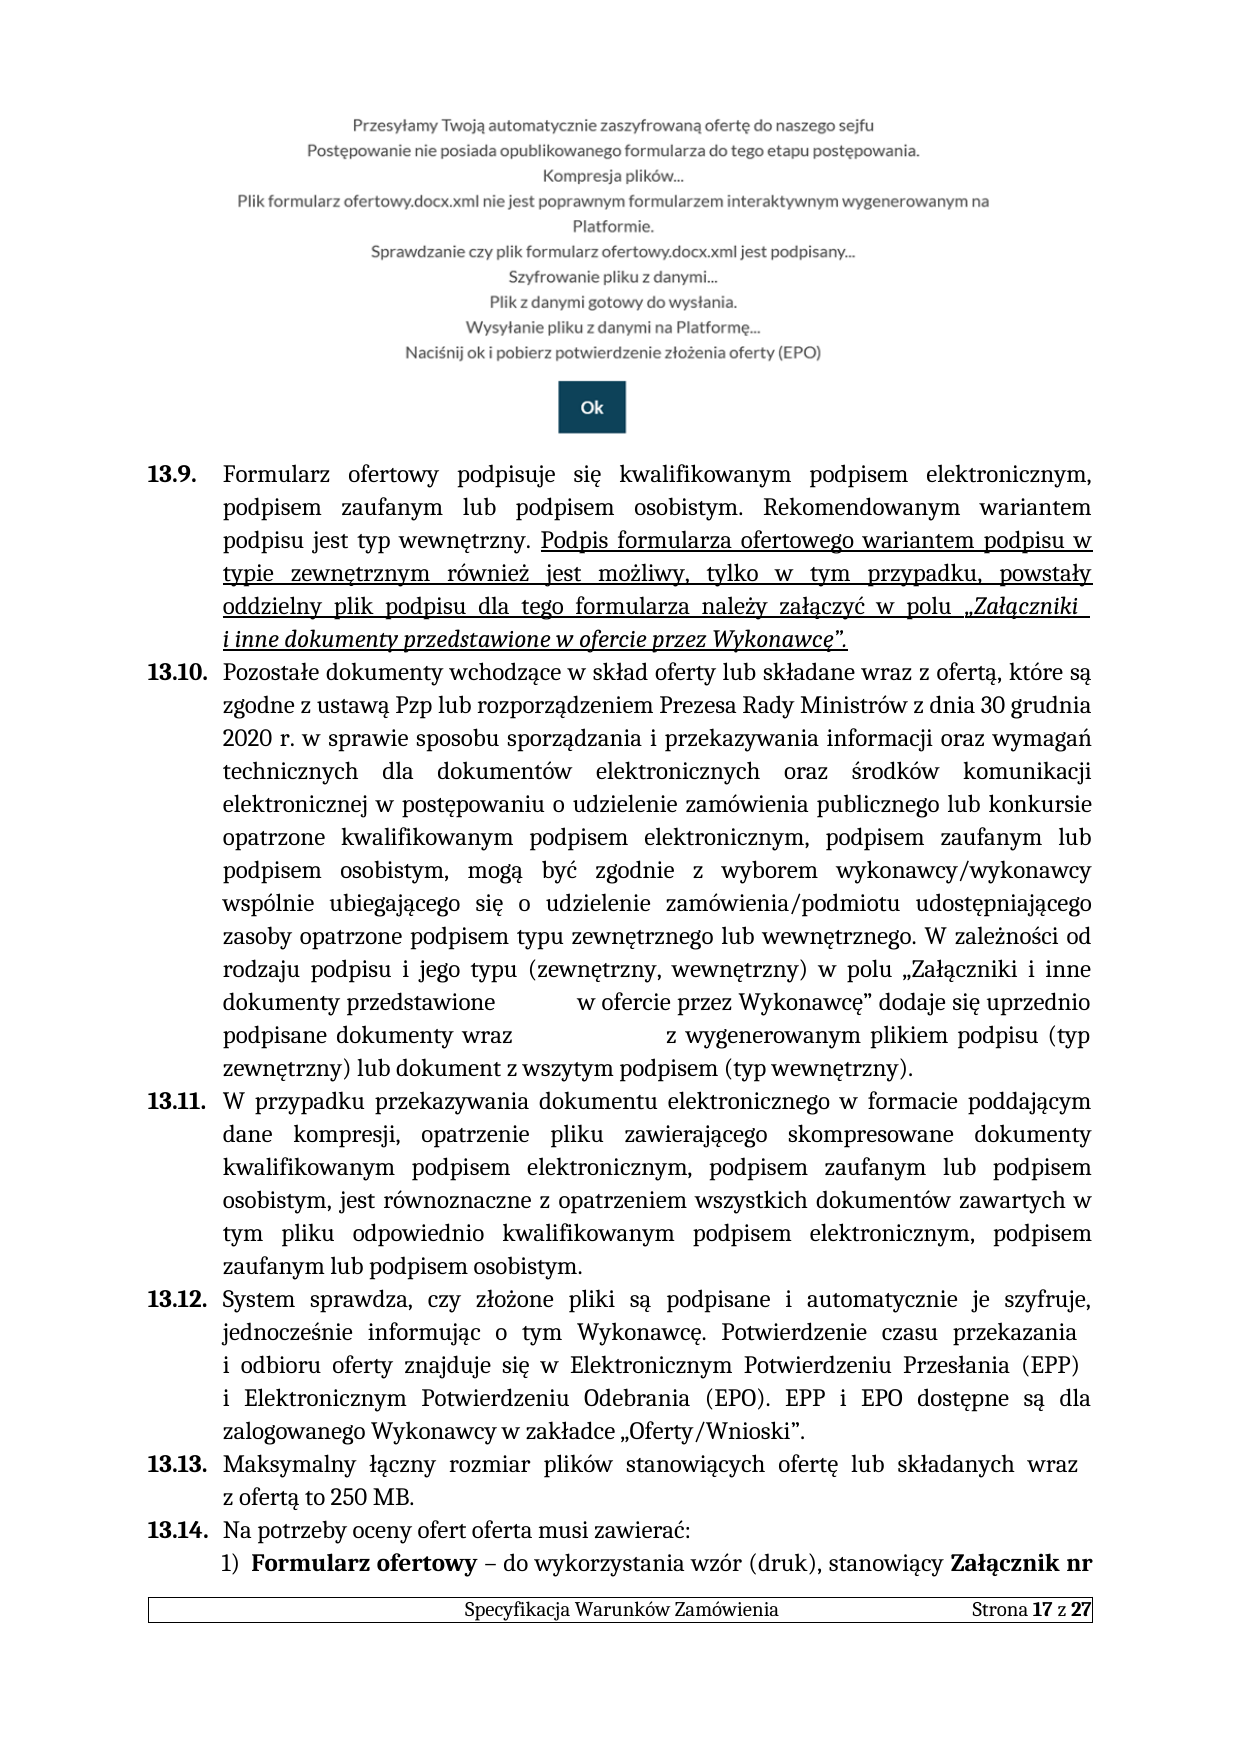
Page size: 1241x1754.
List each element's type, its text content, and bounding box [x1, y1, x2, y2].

list Na potrzeby oceny ofert oferta musi zawierać: [148, 1516, 1093, 1545]
list Maksymalny łączny rozmiar plików stanowiących ofertę lub składanych wraz z ofertą to 250 MB. [148, 1450, 1093, 1512]
list System sprawdza, czy złożone pliki są podpisane i automatycznie je szyfruje, jednocześnie informując o tym Wykonawcę. Potwierdzenie czasu przekazania i odbioru oferty znajduje się w Elektronicznym Potwierdzeniu Przesłania (EPP) i Elektronicznym Potwierdzeniu Odebrania (EPO). EPP i EPO dostępne są dla zalogowanego Wykonawcy w zakładce „Oferty/Wnioski”. [148, 1285, 1093, 1446]
list Formularz ofertowy podpisuje się kwalifikowanym podpisem elektronicznym, podpisem zaufanym lub podpisem osobistym. Rekomendowanym wariantem podpisu jest typ wewnętrzny. Podpis formularza ofertowego wariantem podpisu w typie zewnętrznym również jest możliwy, tylko w tym przypadku, powstały oddzielny plik podpisu dla tego formularza należy załączyć w polu „Załączniki i inne dokumenty przedstawione w ofercie przez Wykonawcę”. [148, 460, 1093, 653]
list Pozostałe dokumenty wchodzące w skład oferty lub składane wraz z ofertą, które są zgodne z ustawą Pzp lub rozporządzeniem Prezesa Rady Ministrów z dnia 30 grudnia 2020 r. w sprawie sposobu sporządzania i przekazywania informacji oraz wymagań technicznych dla dokumentów elektronicznych oraz środków komunikacji elektronicznej w postępowaniu o udzielenie zamówienia publicznego lub konkursie opatrzone kwalifikowanym podpisem elektronicznym, podpisem zaufanym lub podpisem osobistym, mogą być zgodnie z wyborem wykonawcy/wykonawcy wspólnie ubiegającego się o udzielenie zamówienia/podmiotu udostępniającego zasoby opatrzone podpisem typu zewnętrznego lub wewnętrznego. W zależności od rodzaju podpisu i jego typu (zewnętrzny, wewnętrzny) w polu „Załączniki i inne dokumenty przedstawione w ofercie przez Wykonawcę” dodaje się uprzednio podpisane dokumenty wraz z wygenerowanym plikiem podpisu (typ zewnętrzny) lub dokument z wszytym podpisem (typ wewnętrzny). [148, 658, 1093, 1083]
picture [222, 89, 1002, 440]
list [221, 1549, 1093, 1578]
list W przypadku przekazywania dokumentu elektronicznego w formacie poddającym dane kompresji, opatrzenie pliku zawierającego skompresowane dokumenty kwalifikowanym podpisem elektronicznym, podpisem zaufanym lub podpisem osobistym, jest równoznaczne z opatrzeniem wszystkich dokumentów zawartych w tym pliku odpowiednio kwalifikowanym podpisem elektronicznym, podpisem zaufanym lub podpisem osobistym. [148, 1087, 1093, 1281]
